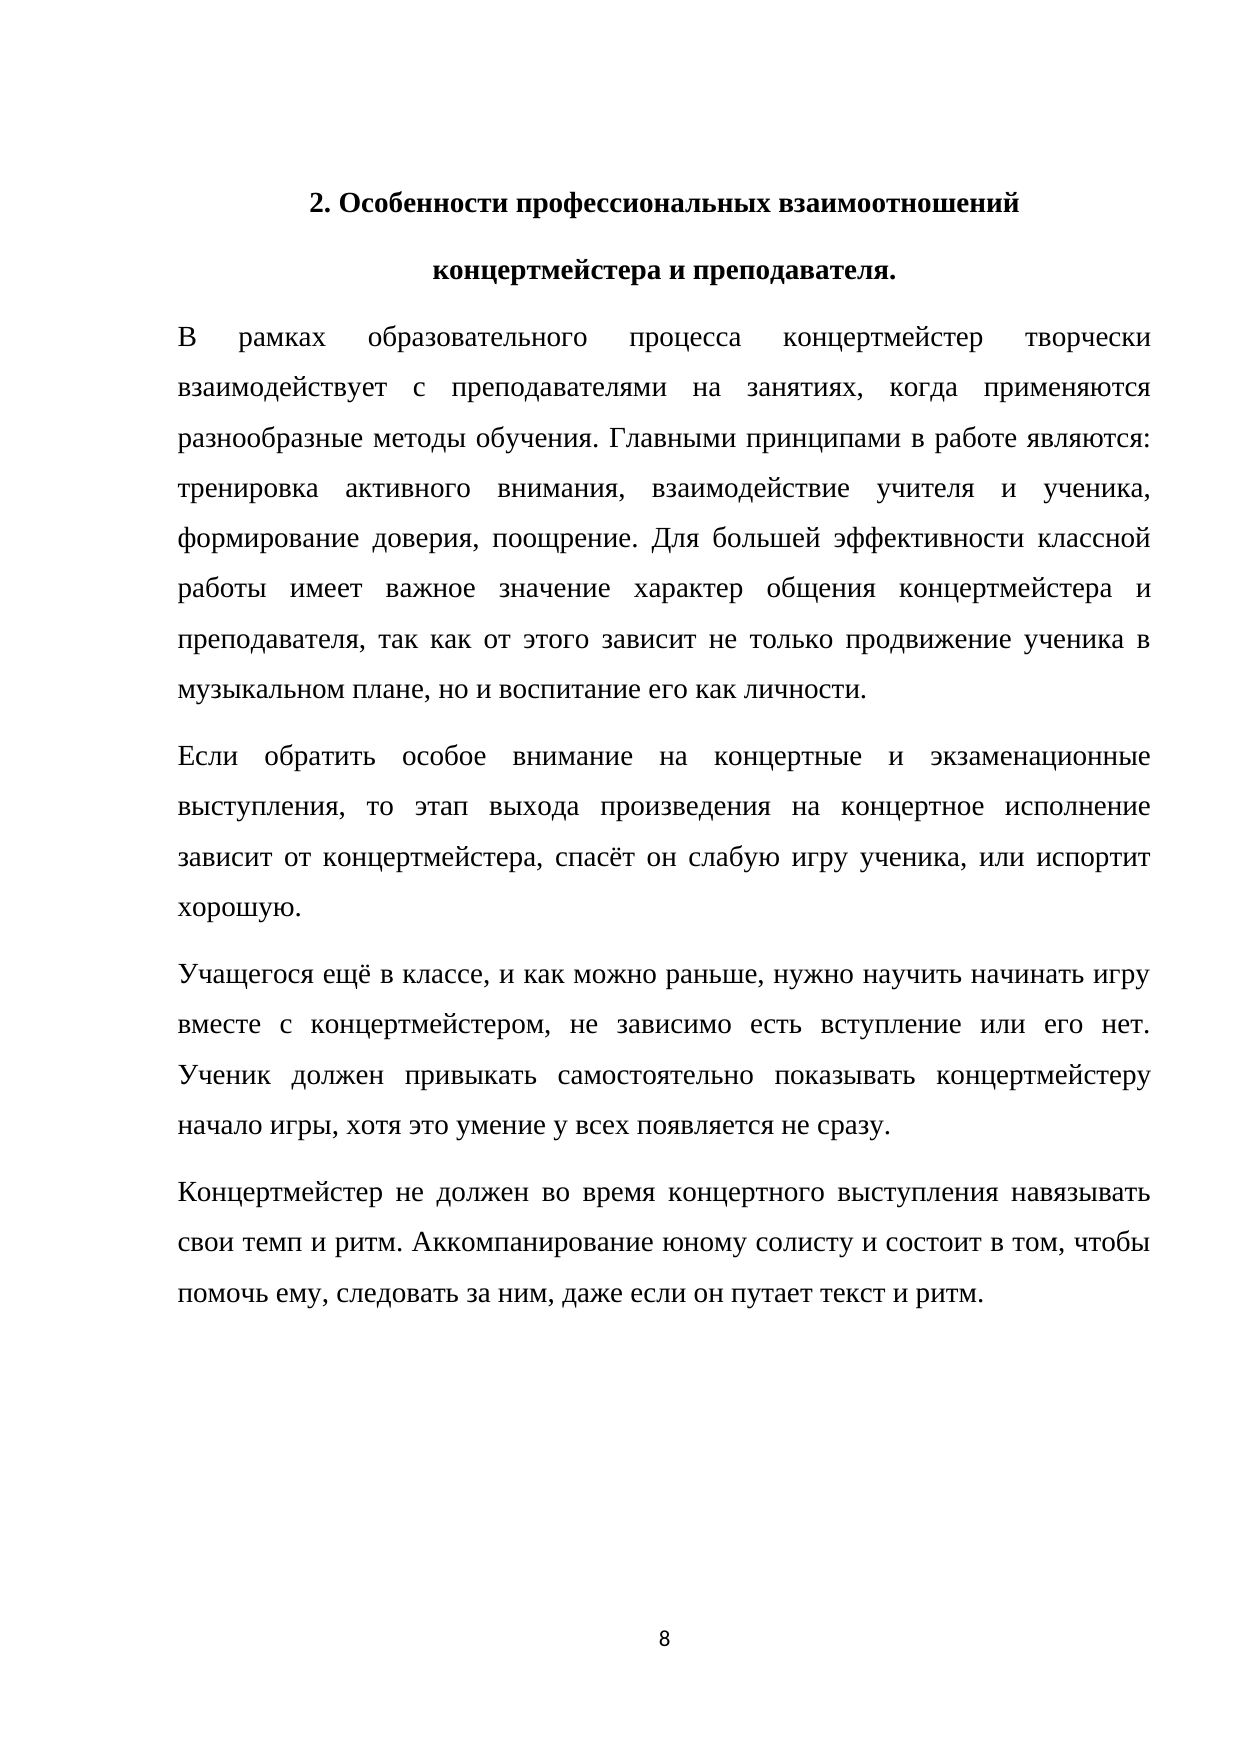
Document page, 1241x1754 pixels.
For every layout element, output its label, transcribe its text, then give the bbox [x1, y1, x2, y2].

text концертмейстера и преподавателя. [177, 252, 1152, 286]
text Концертмейстер не должен во время концертного выступления навязывать свои темп и ритм. Аккомпанирование юному солисту и состоит в том, чтобы помочь ему, следовать за ним, даже если он путает текст и ритм. [177, 1174, 1152, 1308]
text В рамках образовательного процесса концертмейстер творчески взаимодействует с преподавателями на занятиях, когда применяются разнообразные методы обучения. Главными принципами в работе являются: тренировка активного внимания, взаимодействие учителя и ученика, формирование доверия, поощрение. Для большей эффективности классной работы имеет важное значение характер общения концертмейстера и преподавателя, так как от этого зависит не только продвижение ученика в музыкальном плане, но и воспитание его как личности. [177, 319, 1152, 705]
text 2. Особенности профессиональных взаимоотношений [177, 185, 1152, 219]
text Если обратить особое внимание на концертные и экзаменационные выступления, то этап выхода произведения на концертное исполнение зависит от концертмейстера, спасёт он слабую игру ученика, или испортит хорошую. [177, 738, 1152, 923]
text Учащегося ещё в классе, и как можно раньше, нужно научить начинать игру вместе с концертмейстером, не зависимо есть вступление или его нет. Ученик должен привыкать самостоятельно показывать концертмейстеру начало игры, хотя это умение у всех появляется не сразу. [177, 956, 1152, 1141]
